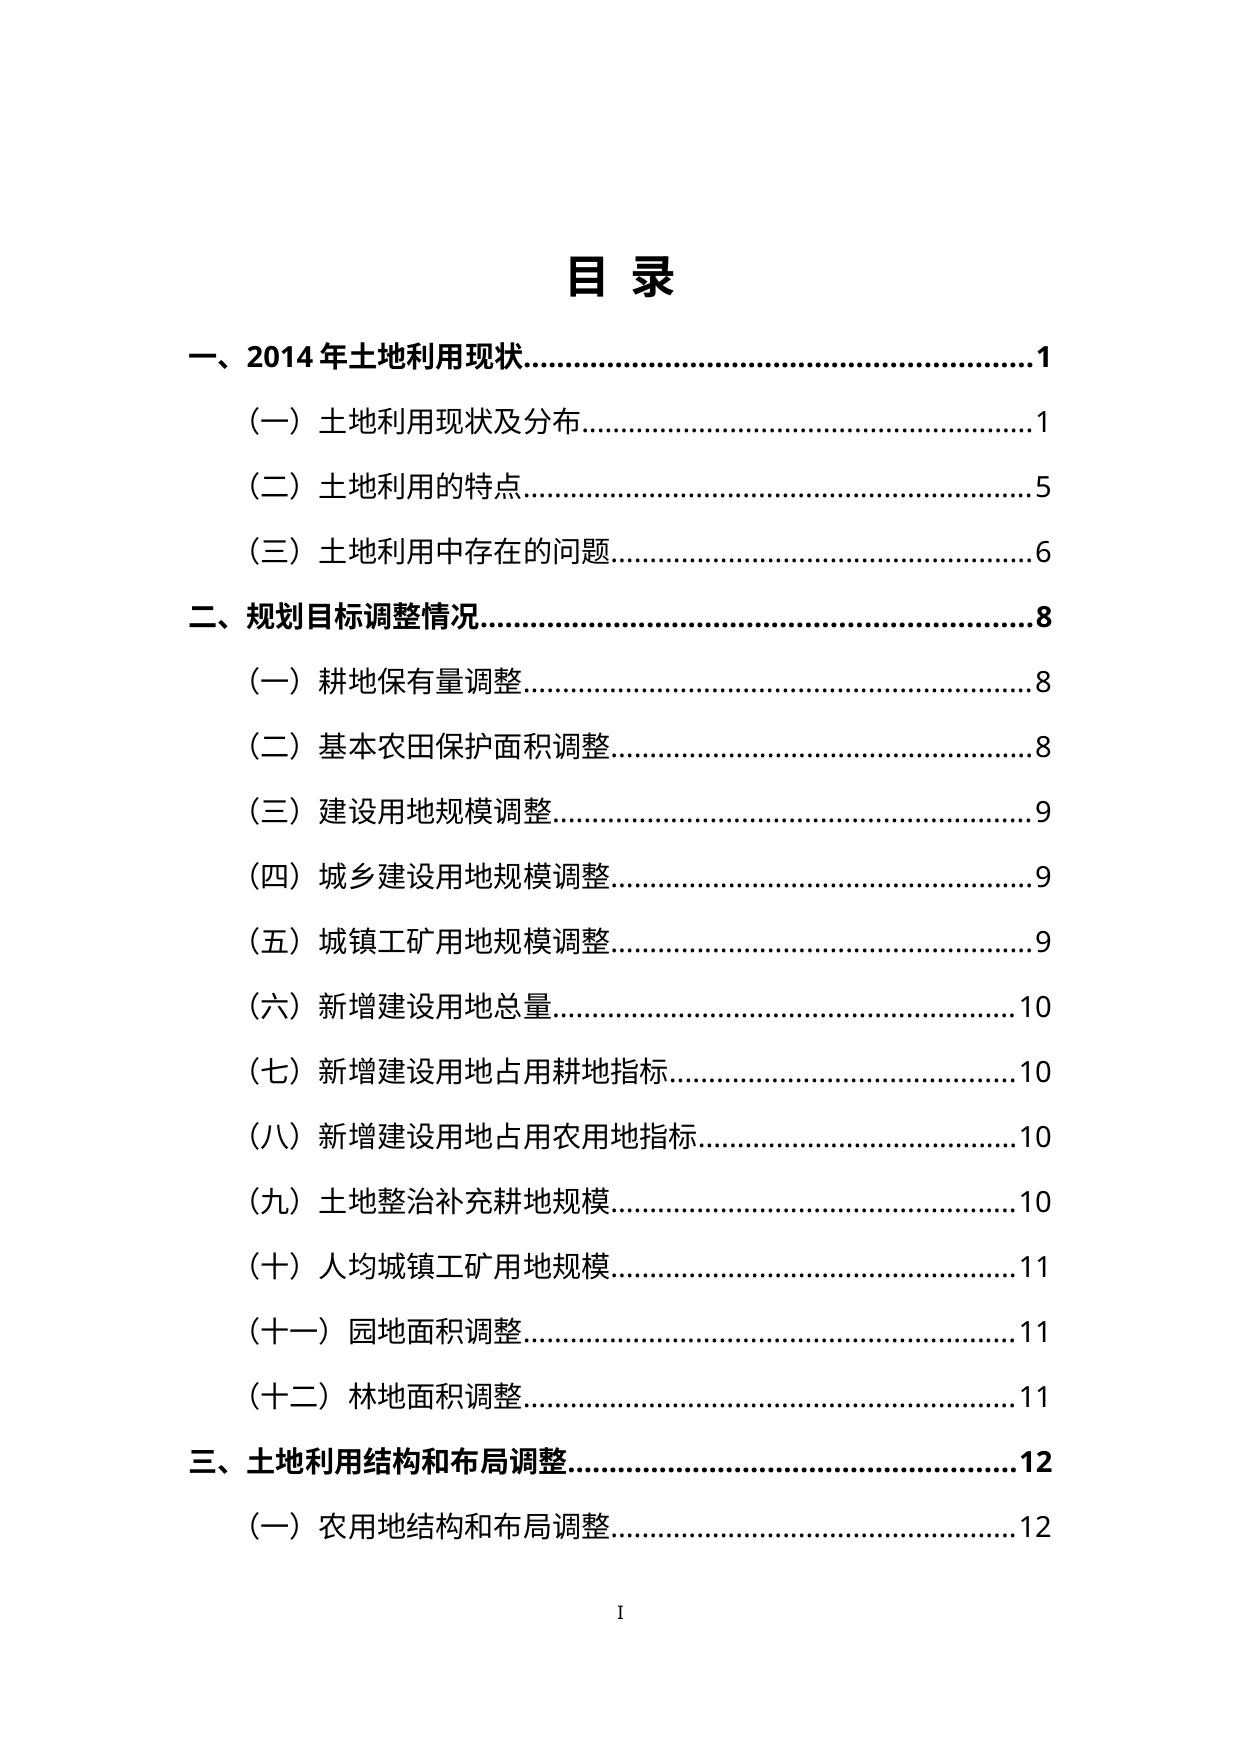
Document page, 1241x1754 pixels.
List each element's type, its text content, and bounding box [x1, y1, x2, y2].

text （九）土地整治补充耕地规模 10 [231, 1167, 1053, 1232]
text （六）新增建设用地总量 10 [231, 972, 1053, 1037]
text （七）新增建设用地占用耕地指标 10 [231, 1037, 1053, 1102]
text （十）人均城镇工矿用地规模 11 [231, 1232, 1053, 1297]
text （一）农用地结构和布局调整 12 [231, 1492, 1053, 1557]
text （五）城镇工矿用地规模调整 9 [231, 907, 1053, 972]
text （四）城乡建设用地规模调整 9 [231, 842, 1053, 907]
text 二、规划目标调整情况 8 [187, 582, 1053, 647]
text （八）新增建设用地占用农用地指标 10 [231, 1102, 1053, 1167]
text 目 录 [187, 225, 1053, 322]
text （十二）林地面积调整 11 [231, 1362, 1053, 1427]
text （一）耕地保有量调整 8 [231, 647, 1053, 712]
text （三）土地利用中存在的问题 6 [231, 517, 1053, 582]
text （二）基本农田保护面积调整 8 [231, 712, 1053, 777]
text （一）土地利用现状及分布 1 [231, 387, 1053, 452]
text 一、2014年土地利用现状 1 [187, 322, 1053, 387]
text （三）建设用地规模调整 9 [231, 777, 1053, 842]
text （二）土地利用的特点 5 [231, 452, 1053, 517]
text 三、土地利用结构和布局调整 12 [187, 1427, 1053, 1492]
text （十一）园地面积调整 11 [231, 1297, 1053, 1362]
